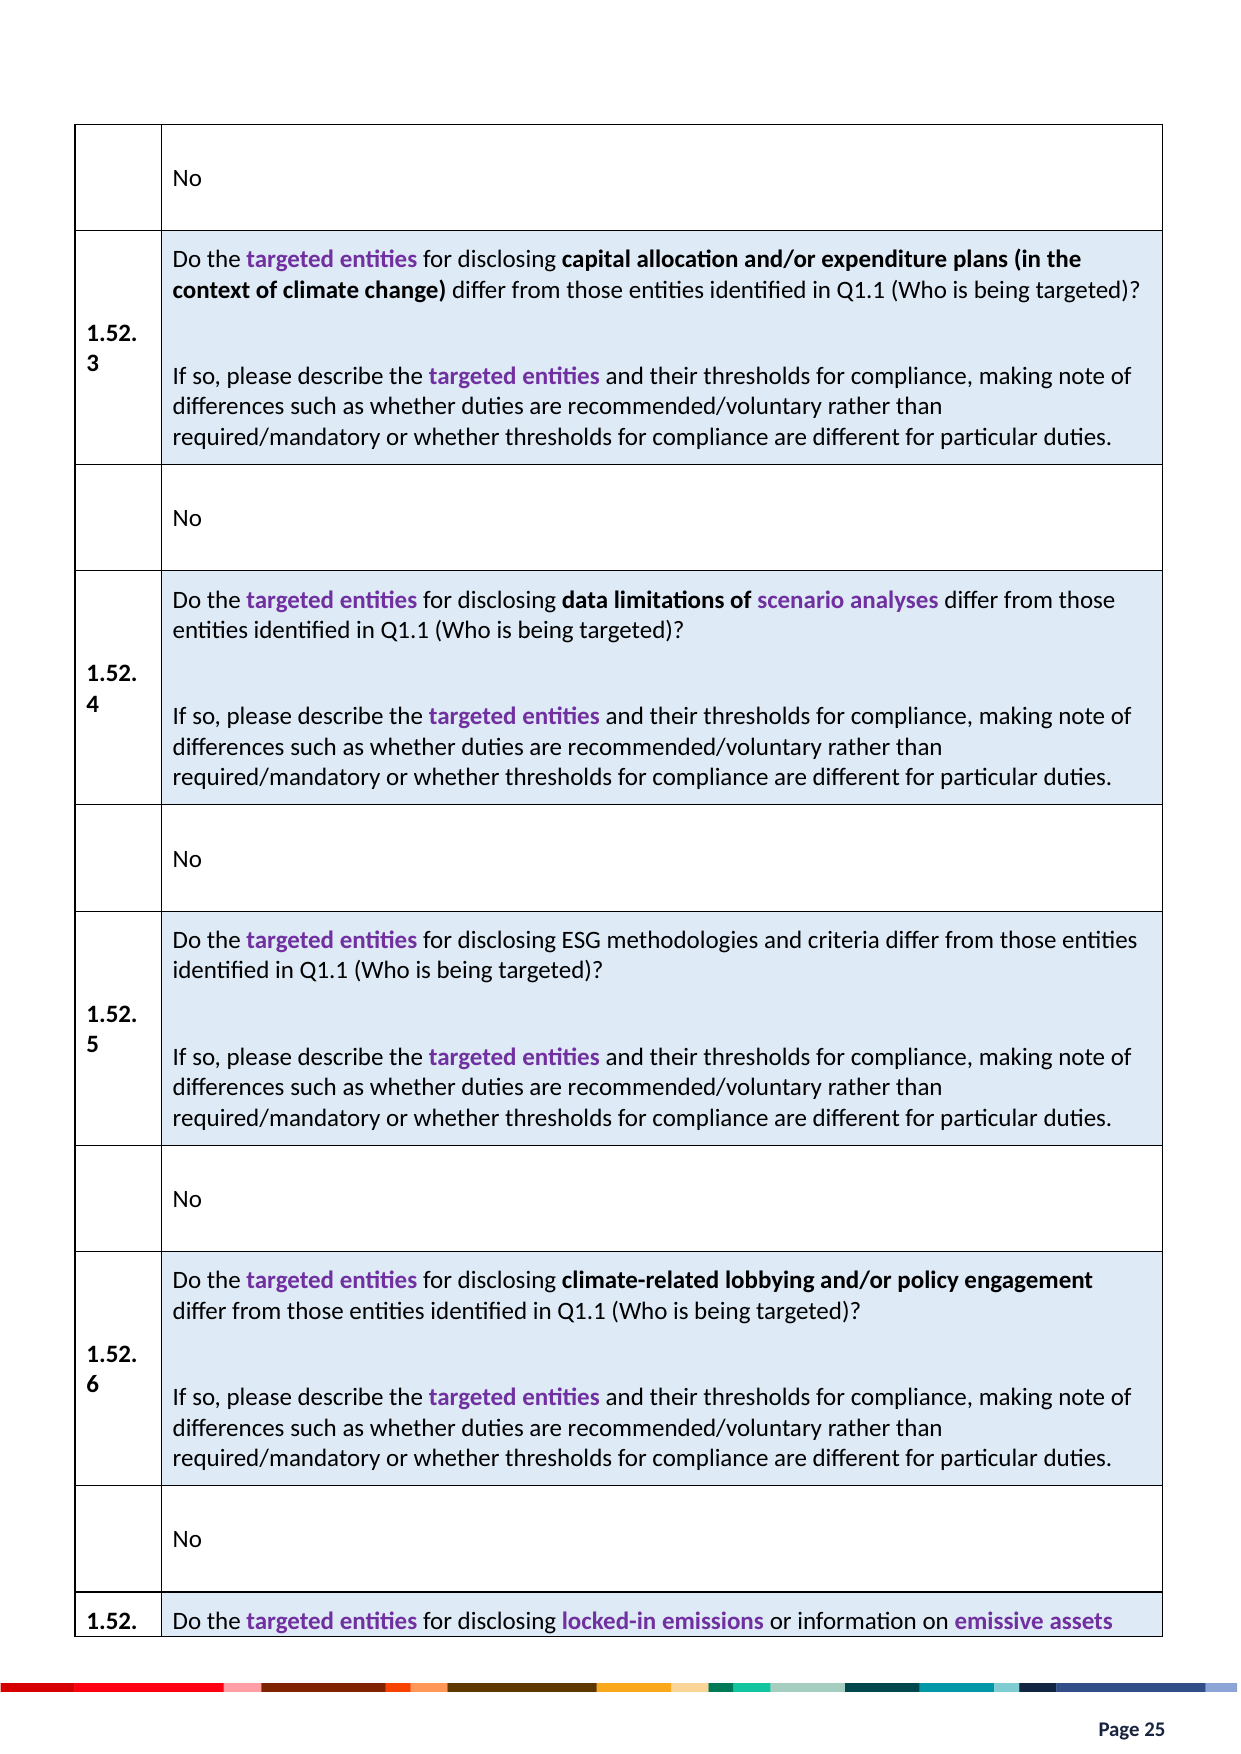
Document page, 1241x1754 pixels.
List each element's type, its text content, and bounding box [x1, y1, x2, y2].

table_cell [76, 465, 161, 570]
table_cell No [162, 805, 1162, 911]
table_cell Do the targeted entities for disclosing data limitations of scenario analyses differ from those entities identified in Q1.1 (Who is being targeted)? If so, please describe the targeted entities and their thresholds for compliance, making note of differences such as whether duties are recommended/voluntary rather than required/mandatory or whether thresholds for compliance are different for particular duties. [162, 571, 1162, 804]
table_cell [76, 1486, 161, 1591]
table_cell 1.52.6 [76, 1252, 161, 1485]
table_cell [76, 125, 161, 230]
table_cell No [162, 1486, 1162, 1591]
table_cell No [162, 1146, 1162, 1251]
table_cell [76, 1146, 161, 1251]
table_cell 1.52.4 [76, 571, 161, 804]
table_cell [162, 1593, 1162, 1636]
picture [0, 1683, 1236, 1692]
table_cell Do the targeted entities for disclosing climate-related lobbying and/or policy engagement differ from those entities identified in Q1.1 (Who is being targeted)? If so, please describe the targeted entities and their thresholds for compliance, making note of differences such as whether duties are recommended/voluntary rather than required/mandatory or whether thresholds for compliance are different for particular duties. [162, 1252, 1162, 1485]
table_cell 1.52.5 [76, 912, 161, 1145]
table_cell Do the targeted entities for disclosing ESG methodologies and criteria differ from those entities identified in Q1.1 (Who is being targeted)? If so, please describe the targeted entities and their thresholds for compliance, making note of differences such as whether duties are recommended/voluntary rather than required/mandatory or whether thresholds for compliance are different for particular duties. [162, 912, 1162, 1145]
table_cell 1.52.7 [76, 1593, 161, 1636]
table_cell 1.52.3 [76, 231, 161, 464]
table_cell No [162, 465, 1162, 570]
table_cell No [162, 125, 1162, 230]
table_cell [76, 805, 161, 911]
table_cell Do the targeted entities for disclosing capital allocation and/or expenditure plans (in the context of climate change) differ from those entities identified in Q1.1 (Who is being targeted)? If so, please describe the targeted entities and their thresholds for compliance, making note of differences such as whether duties are recommended/voluntary rather than required/mandatory or whether thresholds for compliance are different for particular duties. [162, 231, 1162, 464]
